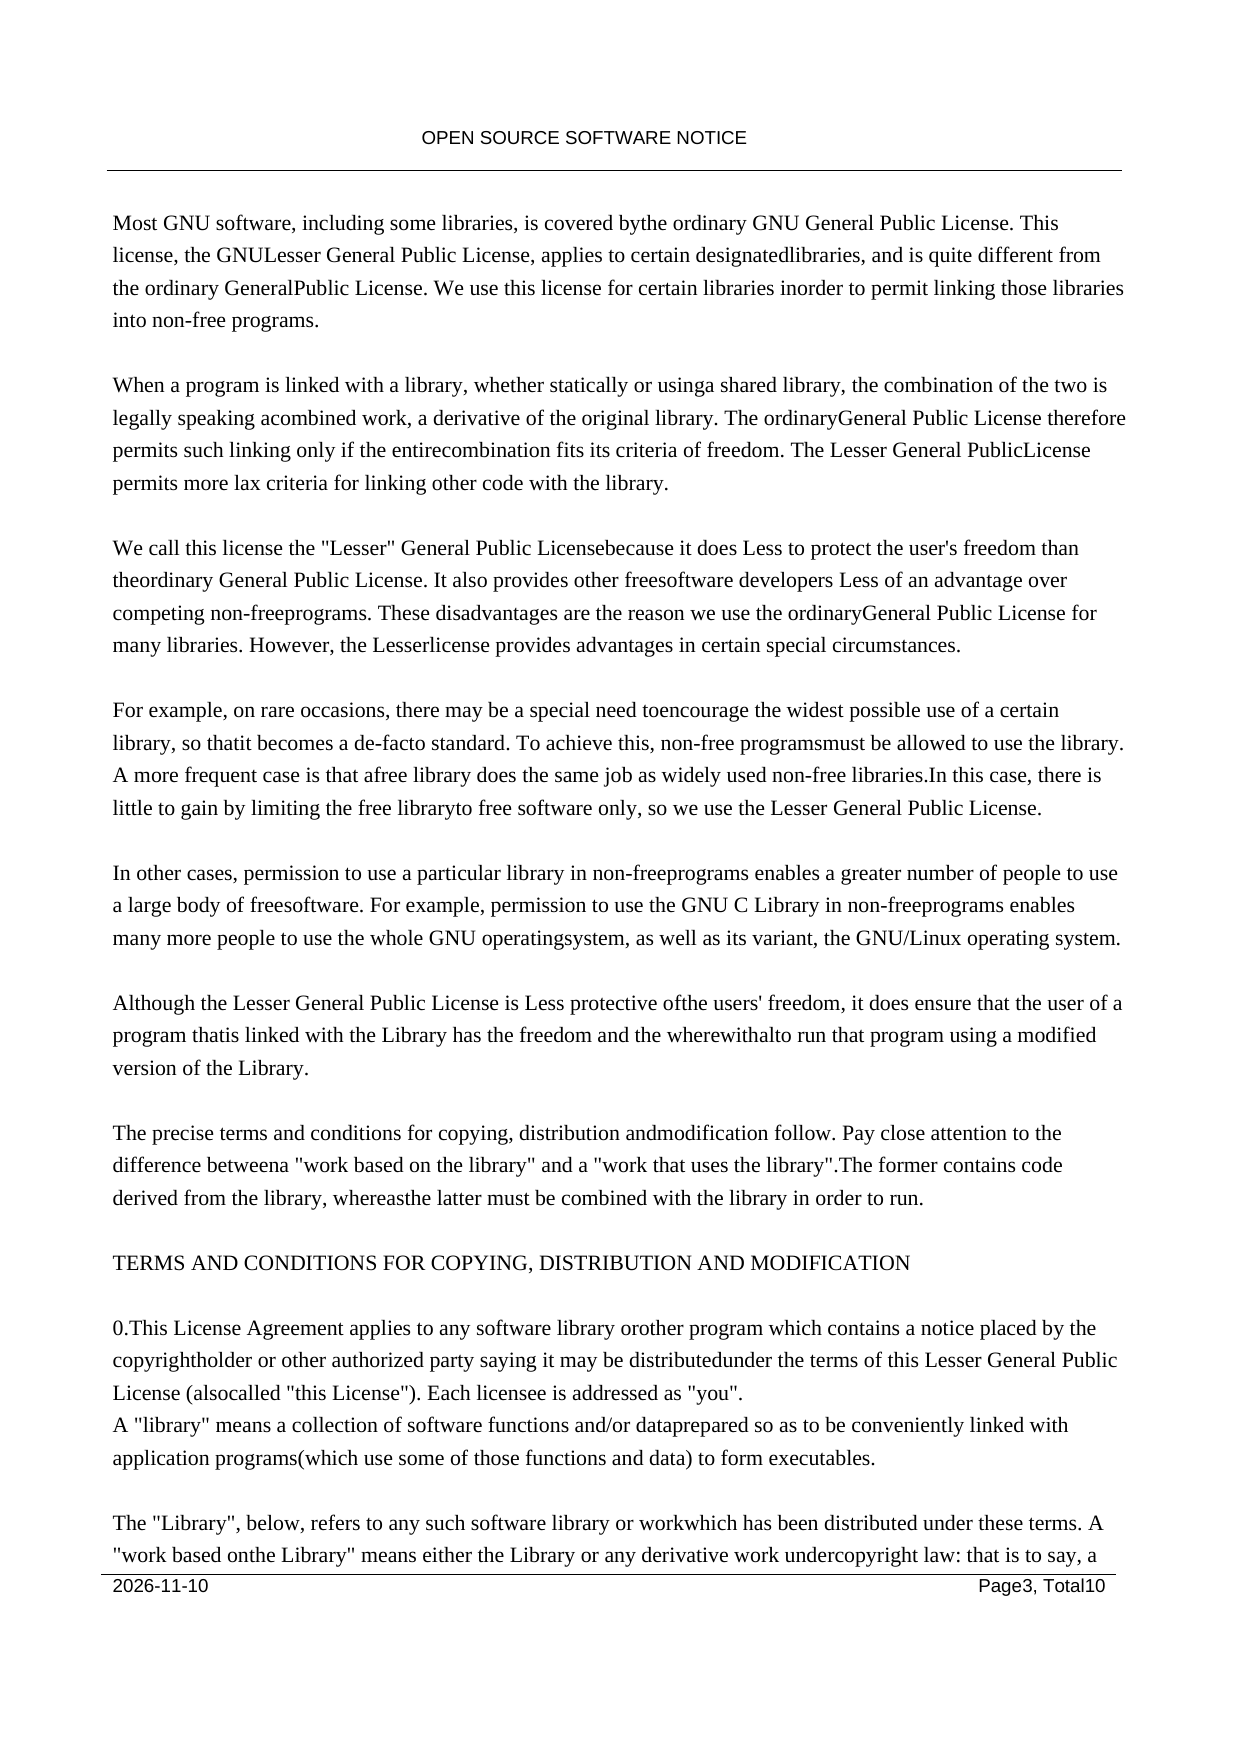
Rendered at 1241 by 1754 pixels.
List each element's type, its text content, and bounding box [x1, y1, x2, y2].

text A "library" means a collection of software functions and/or dataprepared so as to be conveniently linked with application programs(which use some of those functions and data) to form executables. [112, 1409, 1128, 1474]
text The precise terms and conditions for copying, distribution andmodification follow. Pay close attention to the difference betweena "work based on the library" and a "work that uses the library".The former contains code derived from the library, whereasthe latter must be combined with the library in order to run. [112, 1116, 1128, 1214]
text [112, 1506, 1128, 1571]
text Most GNU software, including some libraries, is covered bythe ordinary GNU General Public License. This license, the GNULesser General Public License, applies to certain designatedlibraries, and is quite different from the ordinary GeneralPublic License. We use this license for certain libraries inorder to permit linking those libraries into non-free programs. [112, 206, 1128, 336]
text In other cases, permission to use a particular library in non-freeprograms enables a greater number of people to use a large body of freesoftware. For example, permission to use the GNU C Library in non-freeprograms enables many more people to use the whole GNU operatingsystem, as well as its variant, the GNU/Linux operating system. [112, 856, 1128, 954]
text When a program is linked with a library, whether statically or usinga shared library, the combination of the two is legally speaking acombined work, a derivative of the original library. The ordinaryGeneral Public License therefore permits such linking only if the entirecombination fits its criteria of freedom. The Lesser General PublicLicense permits more lax criteria for linking other code with the library. [112, 369, 1128, 499]
text 0.This License Agreement applies to any software library orother program which contains a notice placed by the copyrightholder or other authorized party saying it may be distributedunder the terms of this Lesser General Public License (alsocalled "this License"). Each licensee is addressed as "you". [112, 1311, 1128, 1409]
text Although the Lesser General Public License is Less protective ofthe users' freedom, it does ensure that the user of a program thatis linked with the Library has the freedom and the wherewithalto run that program using a modified version of the Library. [112, 986, 1128, 1084]
text We call this license the "Lesser" General Public Licensebecause it does Less to protect the user's freedom than theordinary General Public License. It also provides other freesoftware developers Less of an advantage over competing non-freeprograms. These disadvantages are the reason we use the ordinaryGeneral Public License for many libraries. However, the Lesserlicense provides advantages in certain special circumstances. [112, 531, 1128, 661]
text TERMS AND CONDITIONS FOR COPYING, DISTRIBUTION AND MODIFICATION [112, 1246, 1128, 1279]
text For example, on rare occasions, there may be a special need toencourage the widest possible use of a certain library, so thatit becomes a de-facto standard. To achieve this, non-free programsmust be allowed to use the library. A more frequent case is that afree library does the same job as widely used non-free libraries.In this case, there is little to gain by limiting the free libraryto free software only, so we use the Lesser General Public License. [112, 694, 1128, 824]
